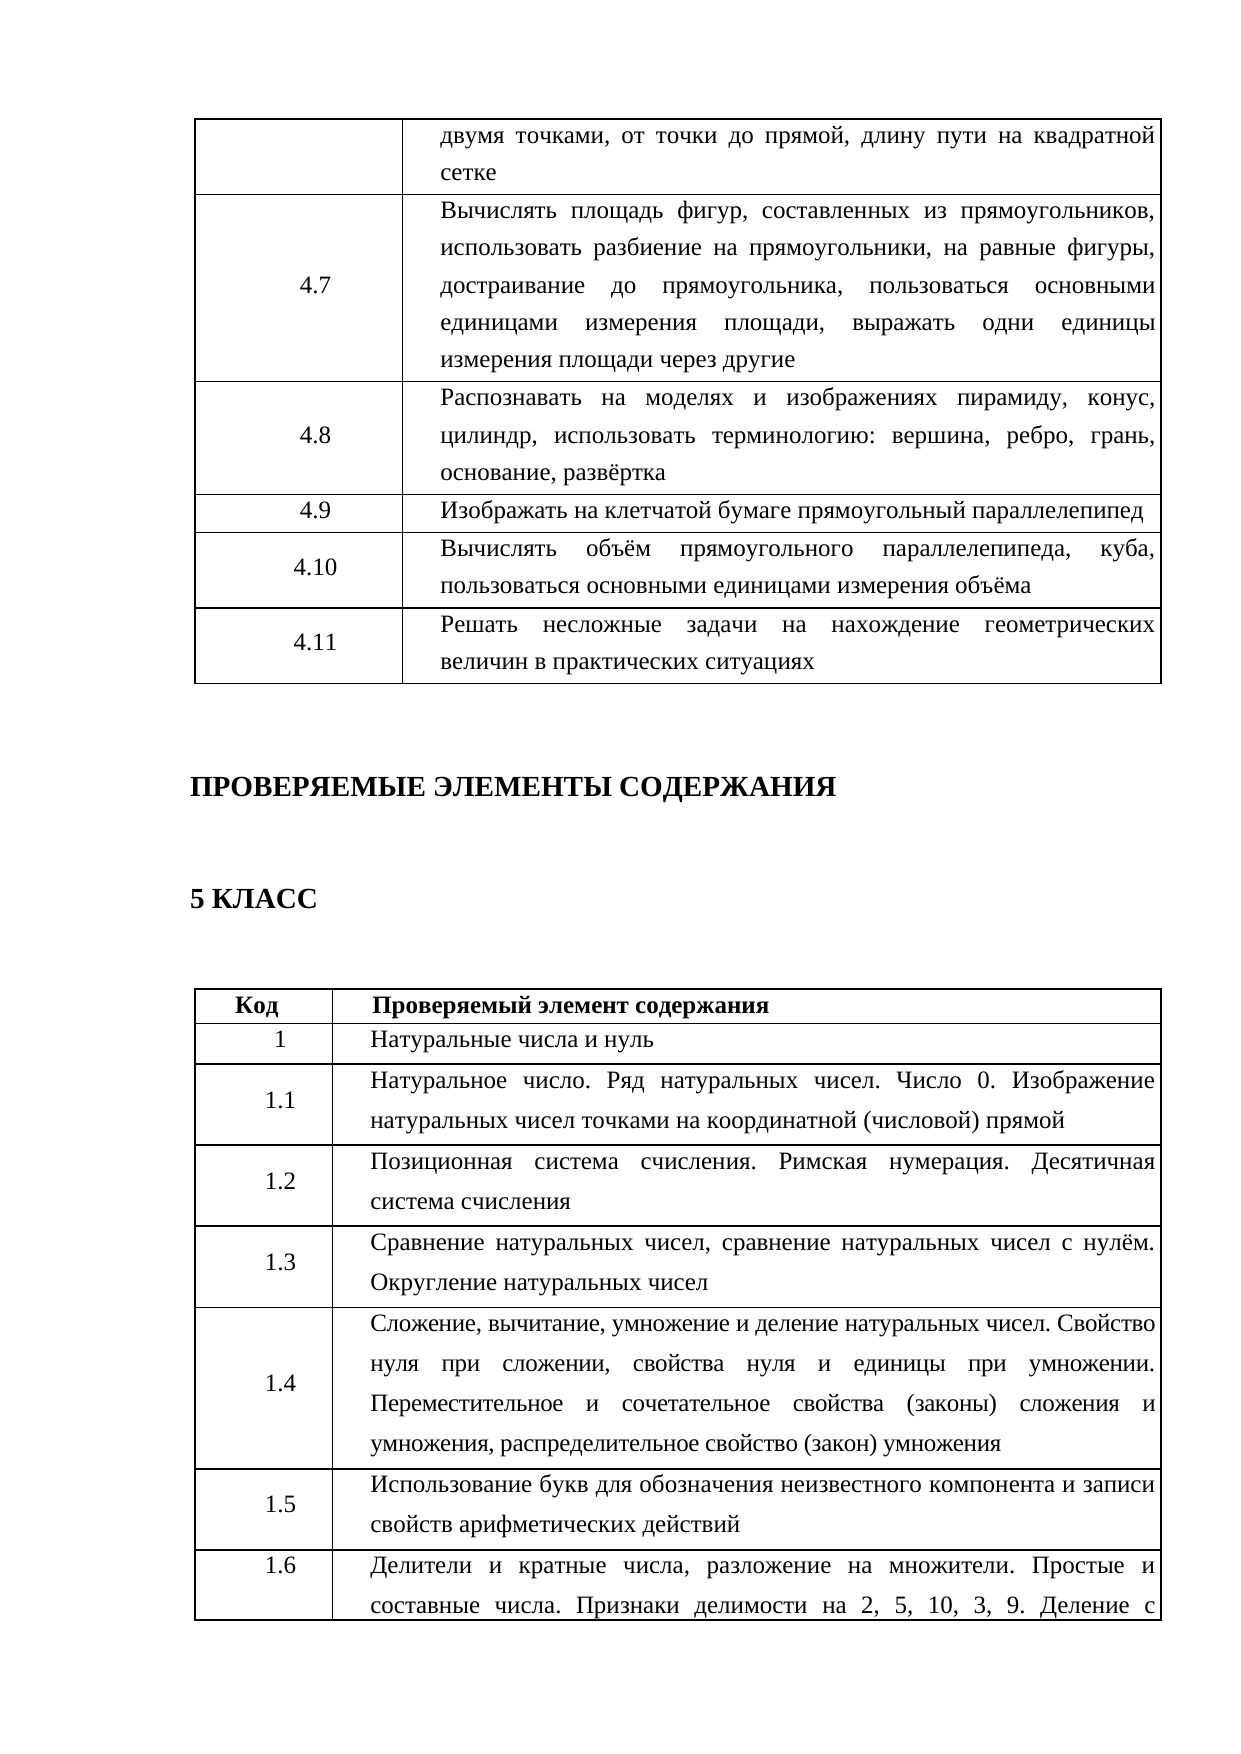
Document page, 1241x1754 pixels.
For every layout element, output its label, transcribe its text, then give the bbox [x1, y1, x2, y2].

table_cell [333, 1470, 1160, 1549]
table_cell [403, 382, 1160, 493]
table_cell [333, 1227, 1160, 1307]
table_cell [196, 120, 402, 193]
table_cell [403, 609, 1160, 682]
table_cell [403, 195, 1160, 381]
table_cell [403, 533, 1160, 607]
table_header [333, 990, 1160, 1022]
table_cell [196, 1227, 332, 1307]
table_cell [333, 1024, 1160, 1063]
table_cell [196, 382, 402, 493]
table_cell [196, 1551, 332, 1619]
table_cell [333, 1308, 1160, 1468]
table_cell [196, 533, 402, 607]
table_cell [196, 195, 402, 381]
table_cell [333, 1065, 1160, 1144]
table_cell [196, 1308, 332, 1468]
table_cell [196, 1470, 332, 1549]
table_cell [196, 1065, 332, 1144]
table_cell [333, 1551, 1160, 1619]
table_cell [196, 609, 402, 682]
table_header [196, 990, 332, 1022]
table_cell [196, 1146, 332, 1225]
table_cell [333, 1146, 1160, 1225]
text 5 КЛАСС [190, 881, 1152, 915]
text ПРОВЕРЯЕМЫЕ ЭЛЕМЕНТЫ СОДЕРЖАНИЯ [190, 769, 1152, 803]
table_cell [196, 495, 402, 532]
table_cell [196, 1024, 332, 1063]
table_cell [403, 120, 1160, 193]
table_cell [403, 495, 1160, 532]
